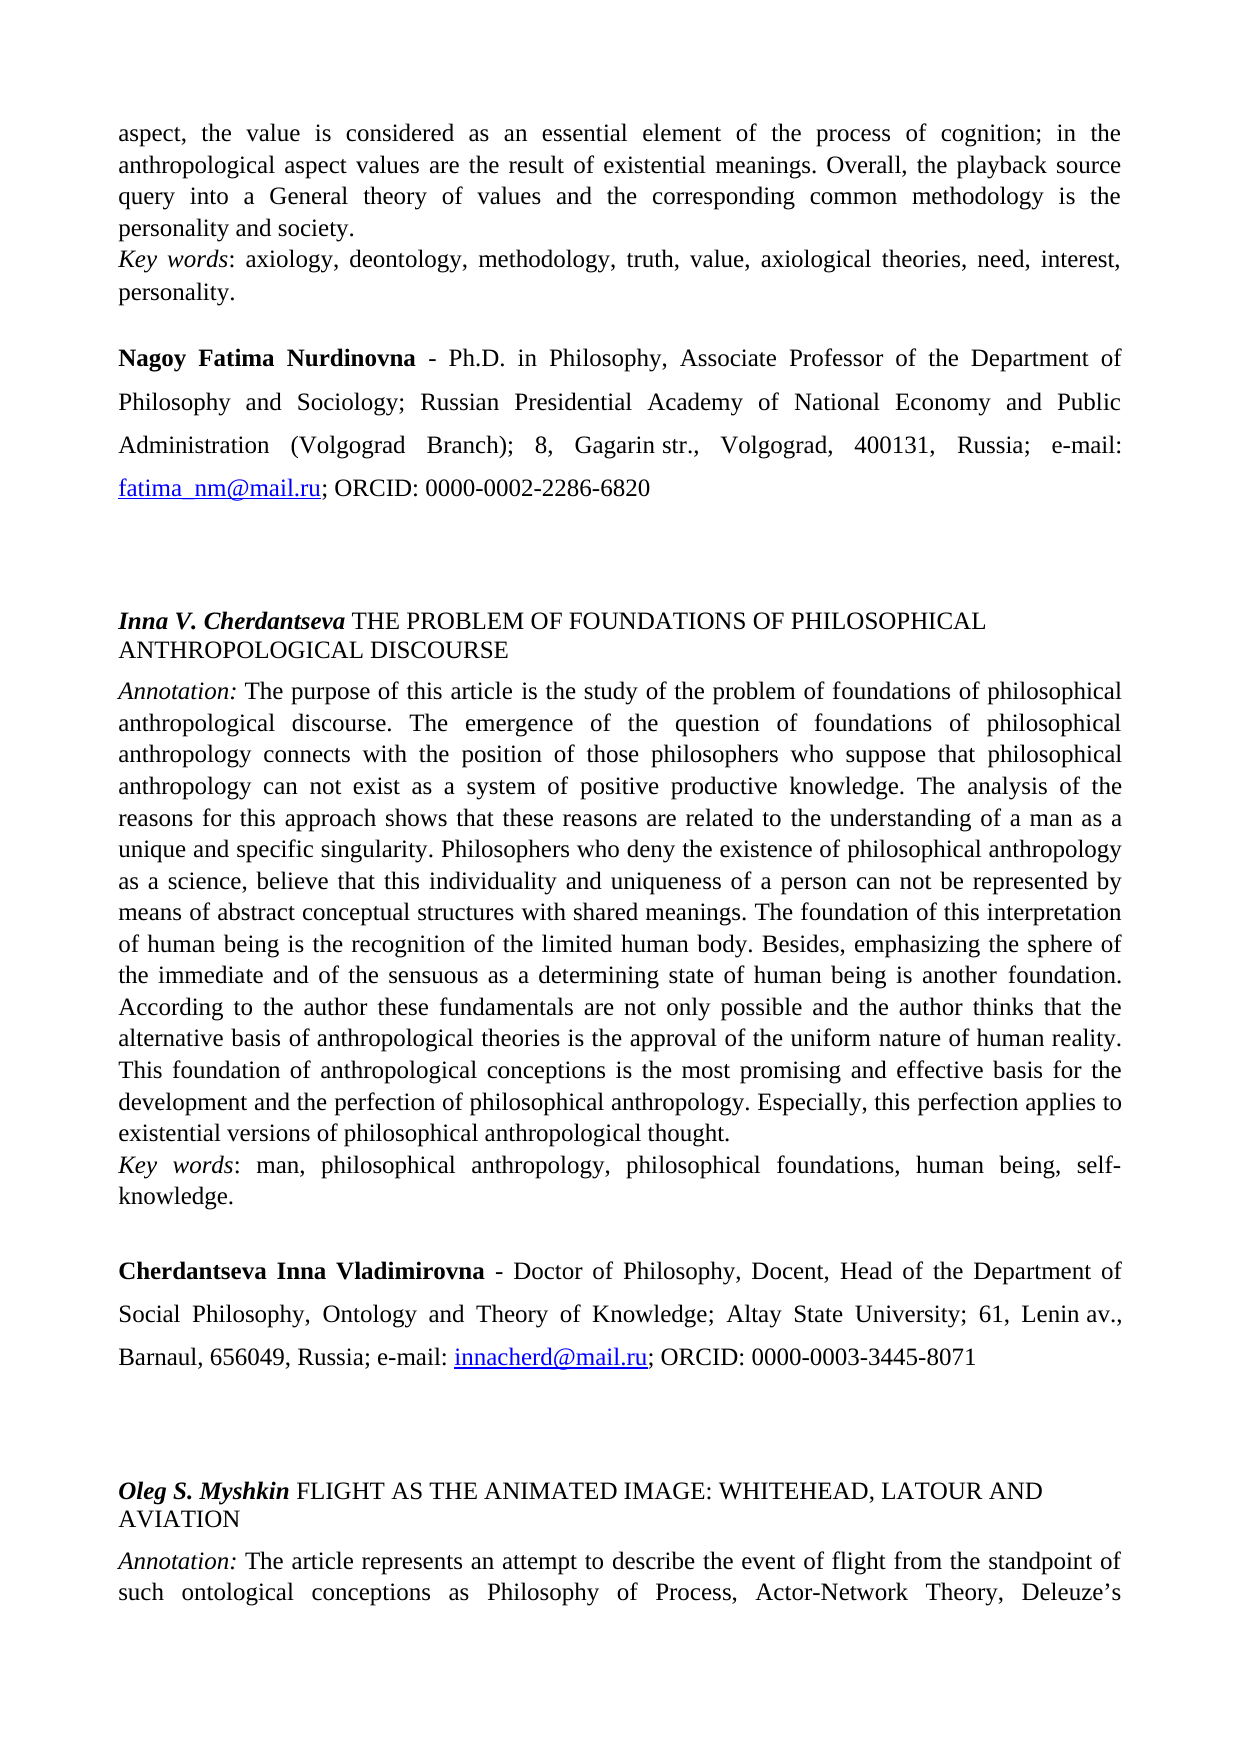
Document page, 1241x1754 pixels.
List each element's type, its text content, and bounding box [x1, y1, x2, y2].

text Key words: axiology, deontology, methodology, truth, value, axiological theories, need, interest, personality. [118, 244, 1122, 306]
text Key words: man, philosophical anthropology, philosophical foundations, human being, self-knowledge. [118, 1150, 1122, 1210]
text Nagoy Fatima Nurdinovna - Ph.D. in Philosophy, Associate Professor of the Department of Philosophy and Sociology; Russian Presidential Academy of National Economy and Public Administration (Volgograd Branch); 8, Gagarin str., Volgograd, 400131, Russia; e-mail: fatima_nm@mail.ru; ORCID: 0000-0002-2286-6820 [118, 343, 1122, 502]
text Cherdantseva Inna Vladimirovna - Doctor of Philosophy, Docent, Head of the Department of Social Philosophy, Ontology and Theory of Knowledge; Altay State University; 61, Lenin av., Barnaul, 656049, Russia; e-mail: innacherd@mail.ru; ORCID: 0000-0003-3445-8071 [118, 1256, 1122, 1371]
text Inna V. Cherdantseva THE PROBLEM OF FOUNDATIONS OF PHILOSOPHICAL ANTHROPOLOGICAL DISCOURSE [118, 606, 1122, 664]
text Oleg S. Myshkin FLIGHT AS THE ANIMATED IMAGE: WHITEHEAD, LATOUR AND AVIATION [118, 1476, 1122, 1533]
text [118, 1546, 1122, 1606]
text Annotation: The purpose of this article is the study of the problem of foundations of philosophical anthropological discourse. The emergence of the question of foundations of philosophical anthropology connects with the position of those philosophers who suppose that philosophical anthropology can not exist as a system of positive productive knowledge. The analysis of the reasons for this approach shows that these reasons are related to the understanding of a man as a unique and specific singularity. Philosophers who deny the existence of philosophical anthropology as a science, believe that this individuality and uniqueness of a person can not be represented by means of abstract conceptual structures with shared meanings. The foundation of this interpretation of human being is the recognition of the limited human body. Besides, emphasizing the sphere of the immediate and of the sensuous as a determining state of human being is another foundation. According to the author these fundamentals are not only possible and the author thinks that the alternative basis of anthropological theories is the approval of the uniform nature of human reality. This foundation of anthropological conceptions is the most promising and effective basis for the development and the perfection of philosophical anthropology. Especially, this perfection applies to existential versions of philosophical anthropological thought. [118, 676, 1122, 1147]
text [118, 118, 1122, 242]
